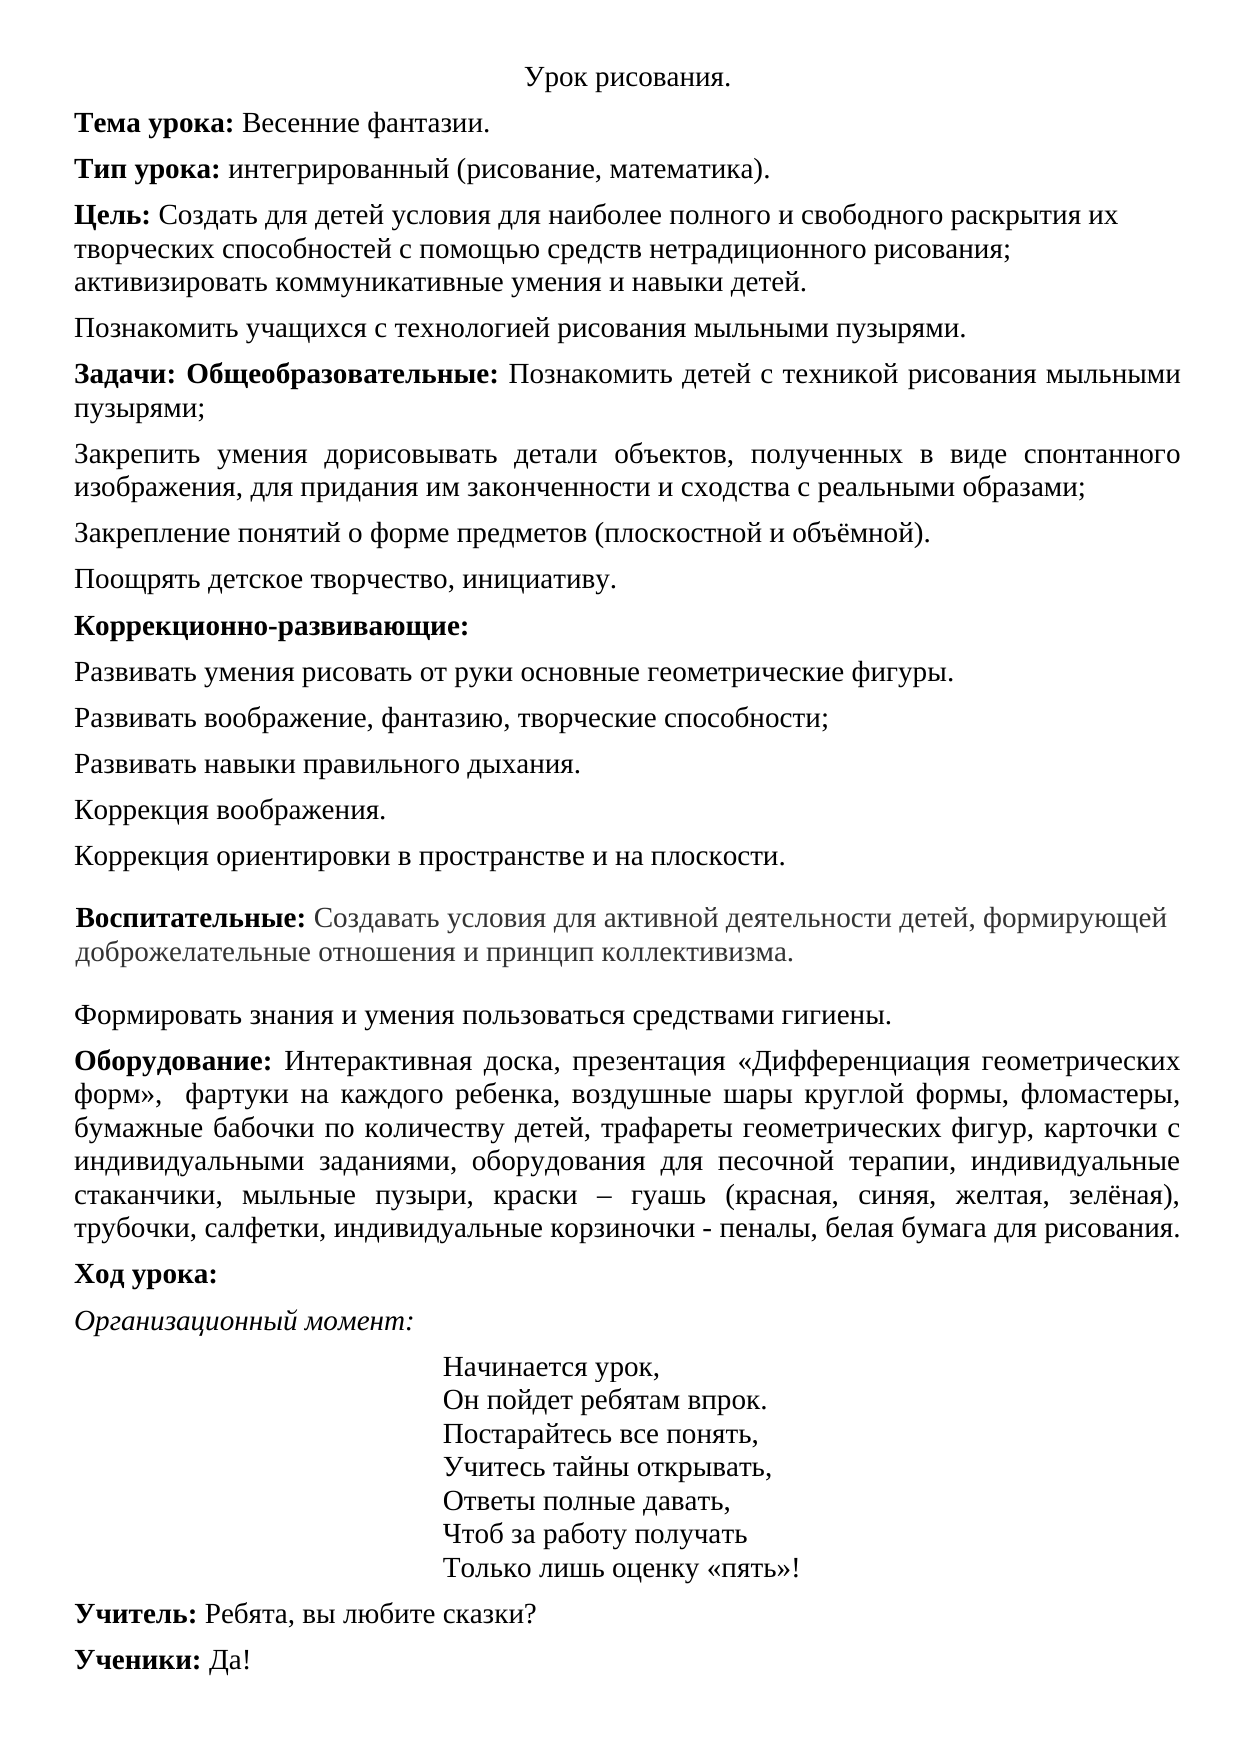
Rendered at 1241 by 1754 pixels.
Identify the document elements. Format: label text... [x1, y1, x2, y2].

text Воспитательные: Создавать условия для активной деятельности детей, формирующей доброжелательные отношения и принцип коллективизма. [75, 901, 1181, 968]
text Коррекция ориентировки в пространстве и на плоскости. [74, 838, 1181, 871]
text Оборудование: Интерактивная доска, презентация «Дифференциация геометрических форм», фартуки на каждого ребенка, воздушные шары круглой формы, фломастеры, бумажные бабочки по количеству детей, трафареты геометрических фигур, карточки с индивидуальными заданиями, оборудования для песочной терапии, индивидуальные стаканчики, мыльные пузыри, краски – гуашь (красная, синяя, желтая, зелёная), трубочки, салфетки, индивидуальные корзиночки - пеналы, белая бумага для рисования. [74, 1043, 1181, 1244]
text Закрепить умения дорисовывать детали объектов, полученных в виде спонтанного изображения, для придания им законченности и сходства с реальными образами; [74, 436, 1181, 503]
text Ход урока: [74, 1257, 1181, 1290]
text Познакомить учащихся с технологией рисования мыльными пузырями. [74, 310, 1181, 344]
text Задачи: Общеобразовательные: Познакомить детей с техникой рисования мыльными пузырями; [74, 356, 1181, 423]
text Развивать умения рисовать от руки основные геометрические фигуры. [74, 654, 1181, 687]
text Тип урока: интегрированный (рисование, математика). [74, 151, 1181, 185]
text Тема урока: Весенние фантазии. [74, 105, 1181, 139]
text Закрепление понятий о форме предметов (плоскостной и объёмной). [74, 516, 1181, 549]
text Коррекция воображения. [74, 792, 1181, 825]
text Цель: Создать для детей условия для наиболее полного и свободного раскрытия их творческих способностей с помощью средств нетрадиционного рисования; активизировать коммуникативные умения и навыки детей. [74, 197, 1181, 298]
text Развивать навыки правильного дыхания. [74, 746, 1181, 779]
text Ученики: Да! [74, 1642, 1181, 1676]
text Коррекционно-развивающие: [74, 608, 1181, 641]
text Урок рисования. [74, 59, 1181, 93]
text Организационный момент: [74, 1303, 1181, 1336]
text Формировать знания и умения пользоваться средствами гигиены. [74, 997, 1181, 1030]
text Учитель: Ребята, вы любите сказки? [74, 1596, 1181, 1629]
text Начинается урок, Он пойдет ребятам впрок. Постарайтесь все понять, Учитесь тайны открывать, Ответы полные давать, Чтоб за работу получать Только лишь оценку «пять»! [660, 1349, 1181, 1583]
text Поощрять детское творчество, инициативу. [74, 562, 1181, 595]
text Развивать воображение, фантазию, творческие способности; [74, 700, 1181, 733]
